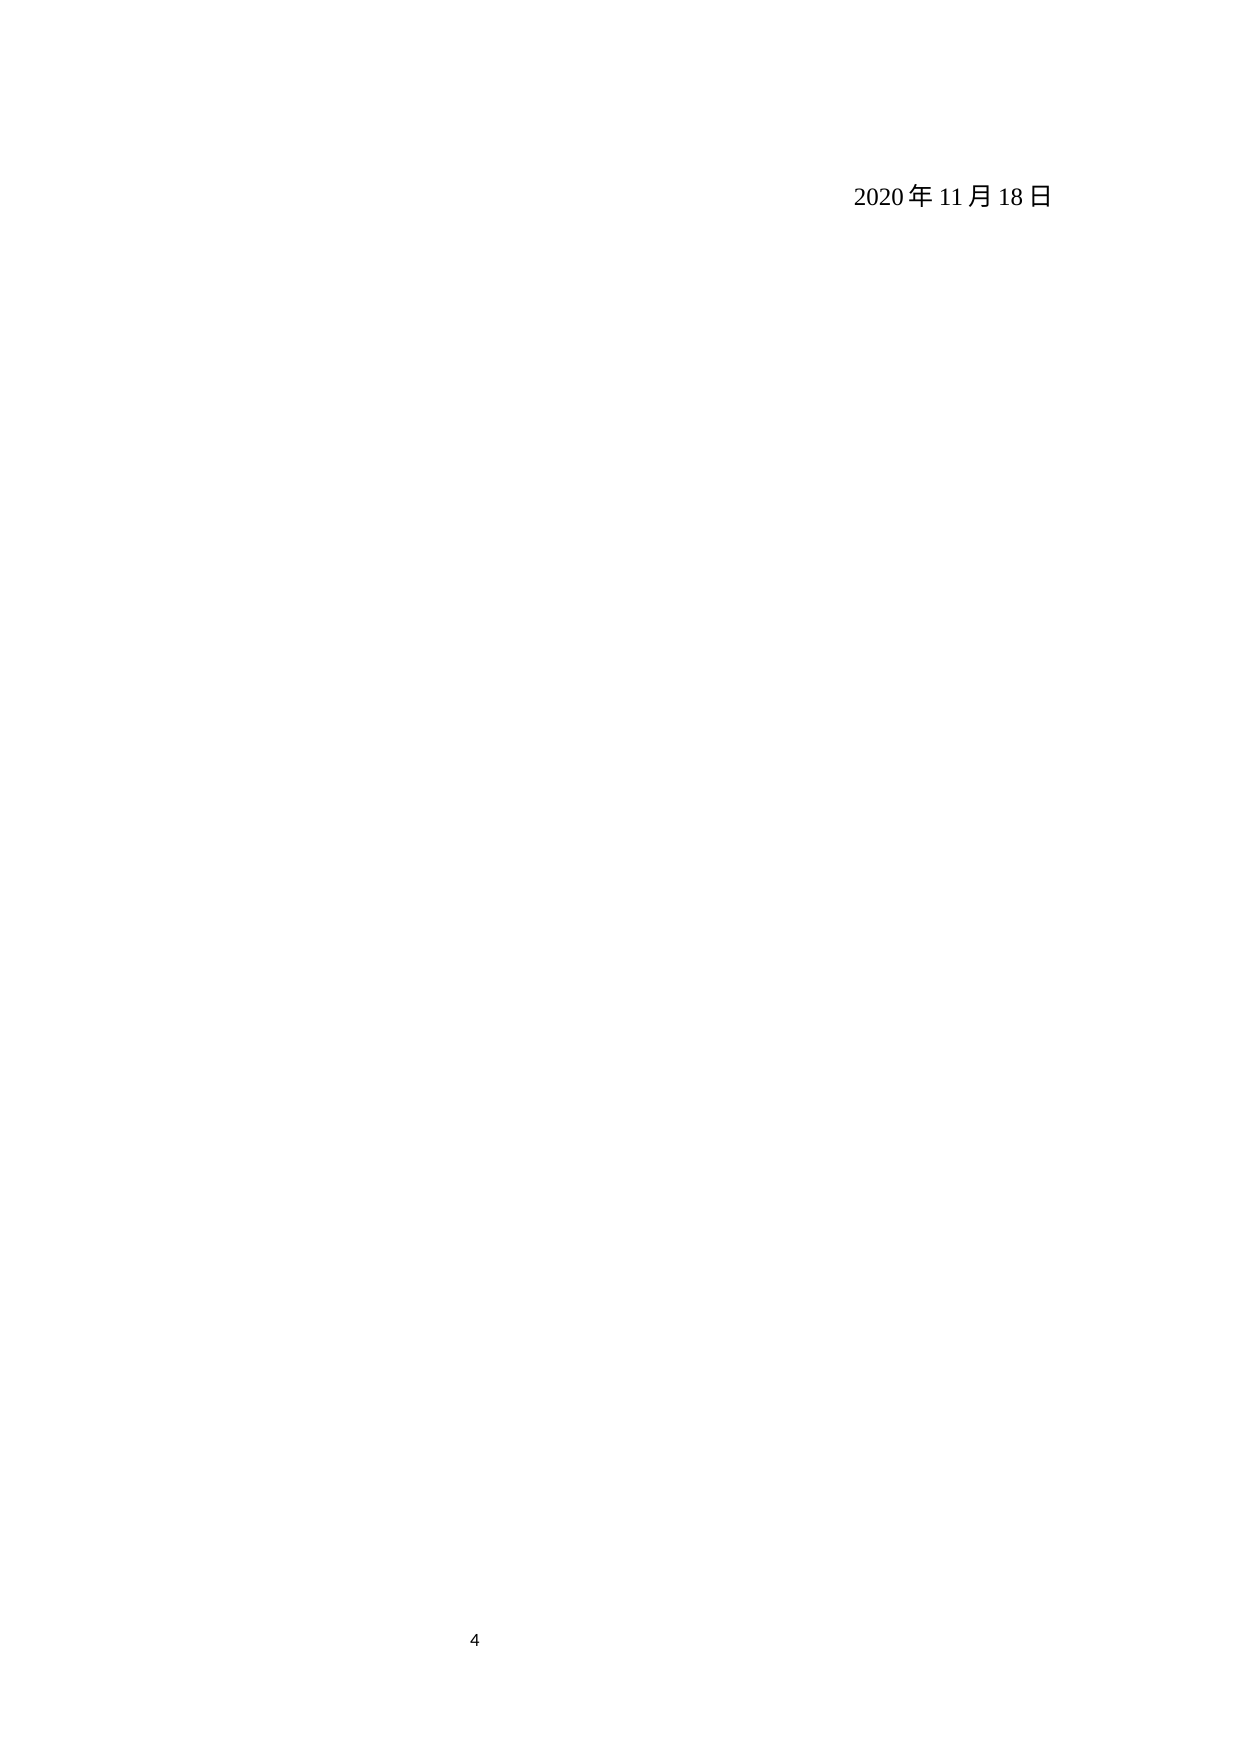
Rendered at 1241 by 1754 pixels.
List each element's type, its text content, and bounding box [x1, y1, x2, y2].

text 2020年11月18日 [187, 162, 1053, 227]
